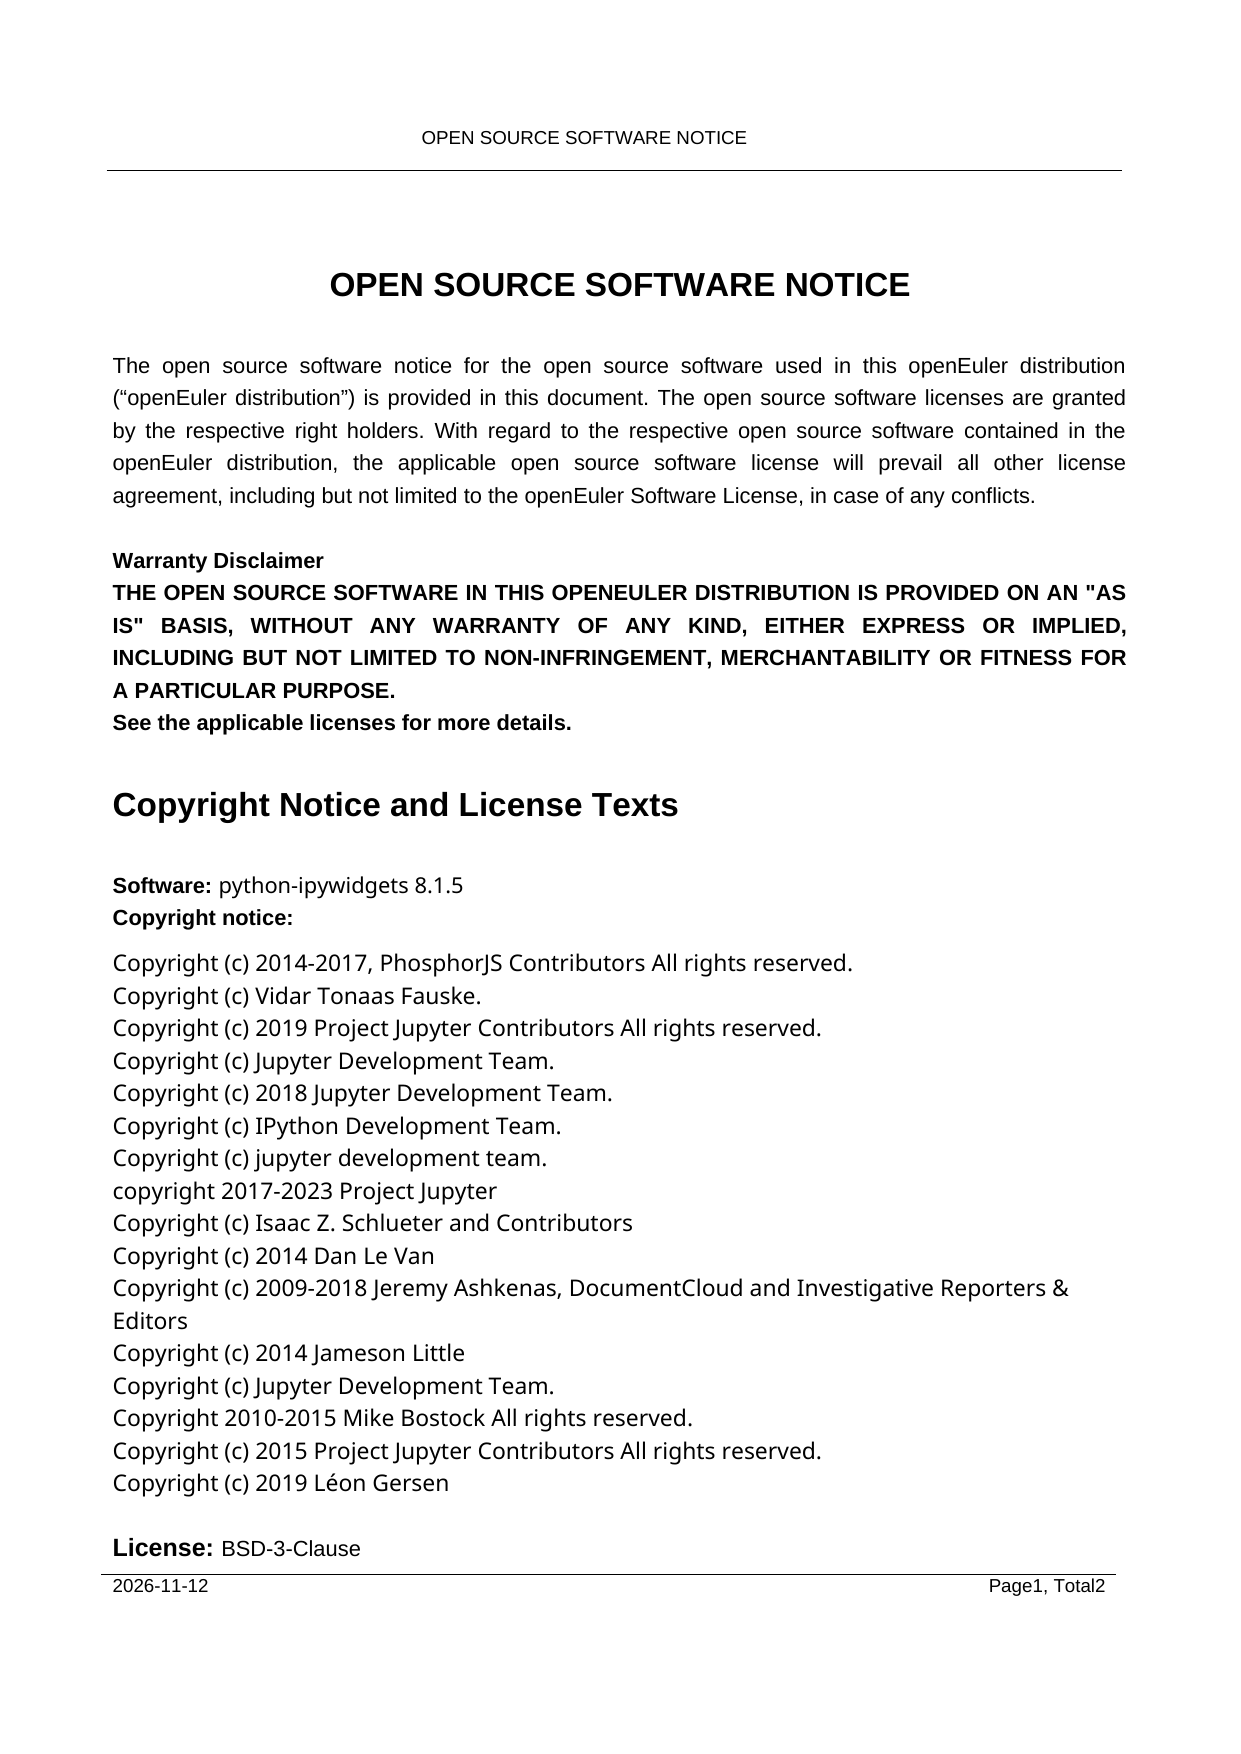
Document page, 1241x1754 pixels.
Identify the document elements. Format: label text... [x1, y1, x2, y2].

text The open source software notice for the open source software used in this openEuler distribution (“openEuler distribution”) is provided in this document. The open source software licenses are granted by the respective right holders. With regard to the respective open source software contained in the openEuler distribution, the applicable open source software license will prevail all other license agreement, including but not limited to the openEuler Software License, in case of any conflicts. [112, 349, 1128, 511]
text Copyright notice: [112, 901, 1128, 934]
text THE OPEN SOURCE SOFTWARE IN THIS OPENEULER DISTRIBUTION IS PROVIDED ON AN "AS IS" BASIS, WITHOUT ANY WARRANTY OF ANY KIND, EITHER EXPRESS OR IMPLIED, INCLUDING BUT NOT LIMITED TO NON-INFRINGEMENT, MERCHANTABILITY OR FITNESS FOR A PARTICULAR PURPOSE. See the applicable licenses for more details. [112, 576, 1128, 739]
text License: BSD-3-Clause [112, 1532, 1128, 1564]
title Software: python-ipywidgets 8.1.5 [112, 869, 1128, 901]
text Copyright Notice and License Texts [112, 771, 1128, 836]
text OPEN SOURCE SOFTWARE NOTICE [112, 251, 1128, 316]
text Warranty Disclaimer [112, 544, 1128, 576]
text Copyright (c) 2014-2017, PhosphorJS Contributors All rights reserved. Copyright (c) Vidar Tonaas Fauske. Copyright (c) 2019 Project Jupyter Contributors All rights reserved. Copyright (c) Jupyter Development Team. Copyright (c) 2018 Jupyter Development Team. Copyright (c) IPython Development Team. Copyright (c) jupyter development team. copyright 2017-2023 Project Jupyter Copyright (c) Isaac Z. Schlueter and Contributors Copyright (c) 2014 Dan Le Van Copyright (c) 2009-2018 Jeremy Ashkenas, DocumentCloud and Investigative Reporters & Editors Copyright (c) 2014 Jameson Little Copyright (c) Jupyter Development Team. Copyright 2010-2015 Mike Bostock All rights reserved. Copyright (c) 2015 Project Jupyter Contributors All rights reserved. Copyright (c) 2019 Léon Gersen [112, 947, 1128, 1532]
